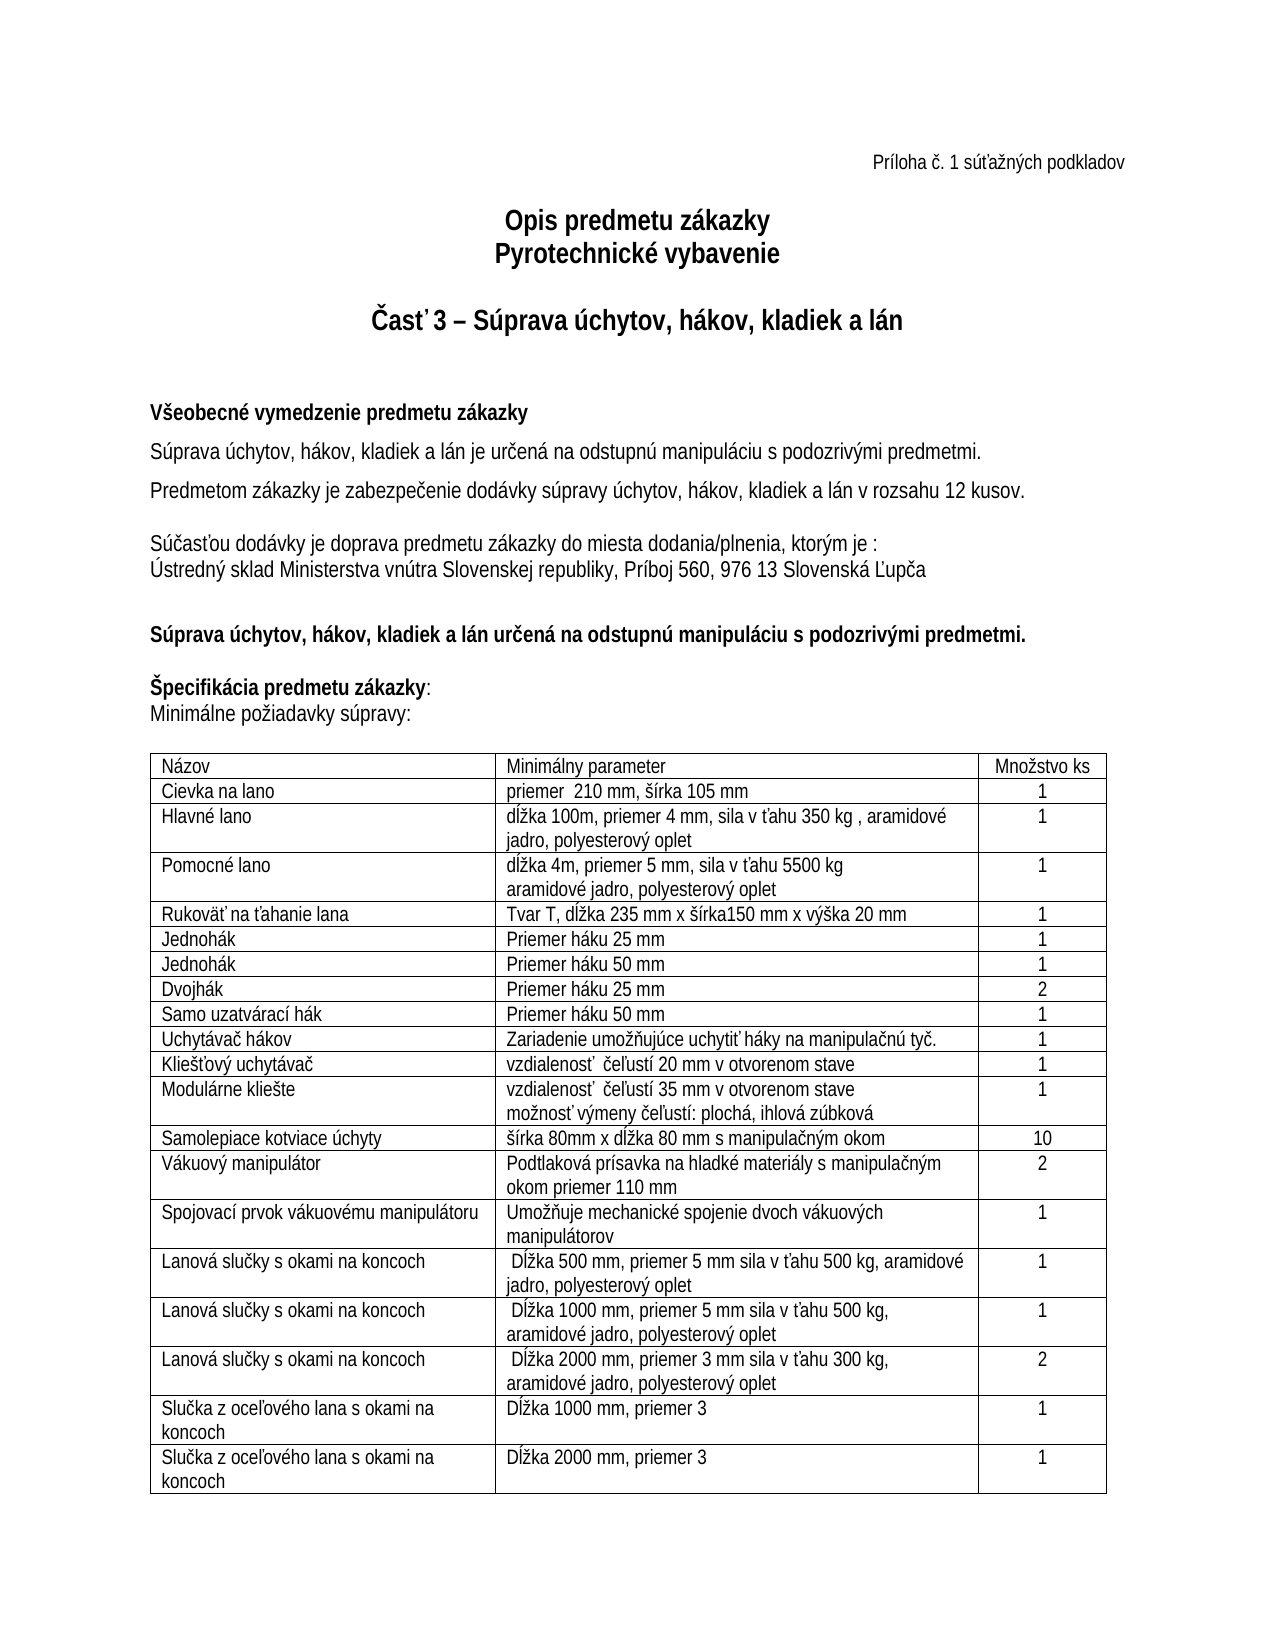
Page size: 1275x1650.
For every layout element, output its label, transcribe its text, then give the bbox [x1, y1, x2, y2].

table_cell 2 [979, 1151, 1106, 1199]
table_cell 1 [979, 1052, 1106, 1076]
table_cell 1 [979, 1077, 1106, 1125]
table_cell Uchytávač hákov [151, 1027, 495, 1051]
table_cell 1 [979, 1002, 1106, 1026]
table_cell dĺžka 4m, priemer 5 mm, sila v ťahu 5500 kg aramidové jadro, polyesterový oplet [496, 853, 978, 901]
text Príloha č. 1 súťažných podkladov [150, 150, 1125, 174]
table_header Názov [151, 754, 495, 778]
table_cell Slučka z oceľového lana s okami na koncoch [151, 1445, 495, 1492]
table_cell 10 [979, 1126, 1106, 1150]
table_cell 1 [979, 902, 1106, 926]
list Špecifikácia predmetu zákazky: [150, 674, 1125, 700]
table_cell 1 [979, 804, 1106, 852]
table_cell Lanová slučky s okami na koncoch [151, 1249, 495, 1297]
table_cell 2 [979, 977, 1106, 1001]
table_cell Jednohák [151, 952, 495, 976]
table_cell 1 [979, 952, 1106, 976]
table_cell Vákuový manipulátor [151, 1151, 495, 1199]
text Predmetom zákazky je zabezpečenie dodávky súpravy úchytov, hákov, kladiek a lán v rozsahu 12 kusov. [150, 477, 1125, 503]
list Minimálne požiadavky súpravy: [150, 700, 1125, 727]
table_cell Dĺžka 1000 mm, priemer 3 [496, 1396, 978, 1443]
table_cell šírka 80mm x dĺžka 80 mm s manipulačným okom [496, 1126, 978, 1150]
table_cell Dĺžka 2000 mm, priemer 3 [496, 1445, 978, 1492]
table_cell dĺžka 100m, priemer 4 mm, sila v ťahu 350 kg , aramidové jadro, polyesterový oplet [496, 804, 978, 852]
table_cell Lanová slučky s okami na koncoch [151, 1347, 495, 1394]
table_header Minimálny parameter [496, 754, 978, 778]
table_cell Slučka z oceľového lana s okami na koncoch [151, 1396, 495, 1443]
table_cell Tvar T, dĺžka 235 mm x šírka150 mm x výška 20 mm [496, 902, 978, 926]
table_cell 2 [979, 1347, 1106, 1394]
text Časť 3 – Súprava úchytov, hákov, kladiek a lán [150, 303, 1125, 336]
table_cell 1 [979, 1027, 1106, 1051]
table_cell 1 [979, 1200, 1106, 1248]
table_cell Kliešťový uchytávač [151, 1052, 495, 1076]
table_cell Pomocné lano [151, 853, 495, 901]
table_cell 1 [979, 1396, 1106, 1443]
table_cell Priemer háku 50 mm [496, 952, 978, 976]
table_cell Priemer háku 25 mm [496, 977, 978, 1001]
table_cell 1 [979, 1249, 1106, 1297]
table_cell Modulárne kliešte [151, 1077, 495, 1125]
table_cell Rukoväť na ťahanie lana [151, 902, 495, 926]
table_cell Hlavné lano [151, 804, 495, 852]
table_cell Lanová slučky s okami na koncoch [151, 1298, 495, 1346]
table_cell Dĺžka 2000 mm, priemer 3 mm sila v ťahu 300 kg, aramidové jadro, polyesterový oplet [496, 1347, 978, 1394]
table_cell 1 [979, 1298, 1106, 1346]
table_cell 1 [979, 1445, 1106, 1492]
text Súprava úchytov, hákov, kladiek a lán určená na odstupnú manipuláciu s podozrivými predmetmi. [150, 621, 1125, 647]
text Súprava úchytov, hákov, kladiek a lán je určená na odstupnú manipuláciu s podozrivými predmetmi. [150, 438, 1125, 464]
table_cell priemer 210 mm, šírka 105 mm [496, 779, 978, 803]
table_cell 1 [979, 853, 1106, 901]
text Opis predmetu zákazky [150, 203, 1125, 236]
table_cell Priemer háku 50 mm [496, 1002, 978, 1026]
table_cell Dĺžka 500 mm, priemer 5 mm sila v ťahu 500 kg, aramidové jadro, polyesterový oplet [496, 1249, 978, 1297]
table_cell Zariadenie umožňujúce uchytiť háky na manipulačnú tyč. [496, 1027, 978, 1051]
table_cell 1 [979, 927, 1106, 951]
text Súčasťou dodávky je doprava predmetu zákazky do miesta dodania/plnenia, ktorým je : [150, 529, 1125, 556]
table_cell vzdialenosť čeľustí 35 mm v otvorenom stave možnosť výmeny čeľustí: plochá, ihlová zúbková [496, 1077, 978, 1125]
table_cell Cievka na lano [151, 779, 495, 803]
table_cell 1 [979, 779, 1106, 803]
table_cell Podtlaková prísavka na hladké materiály s manipulačným okom priemer 110 mm [496, 1151, 978, 1199]
table_cell Spojovací prvok vákuovému manipulátoru [151, 1200, 495, 1248]
table_cell Priemer háku 25 mm [496, 927, 978, 951]
table_cell Samo uzatvárací hák [151, 1002, 495, 1026]
table_cell Samolepiace kotviace úchyty [151, 1126, 495, 1150]
table_header Množstvo ks [979, 754, 1106, 778]
text Všeobecné vymedzenie predmetu zákazky [150, 399, 1125, 426]
text Pyrotechnické vybavenie [150, 236, 1125, 269]
text Ústredný sklad Ministerstva vnútra Slovenskej republiky, Príboj 560, 976 13 Slovenská Ľupča [150, 556, 1125, 582]
table_cell vzdialenosť čeľustí 20 mm v otvorenom stave [496, 1052, 978, 1076]
table_cell Dĺžka 1000 mm, priemer 5 mm sila v ťahu 500 kg, aramidové jadro, polyesterový oplet [496, 1298, 978, 1346]
table_cell Umožňuje mechanické spojenie dvoch vákuových manipulátorov [496, 1200, 978, 1248]
table_cell Dvojhák [151, 977, 495, 1001]
table_cell Jednohák [151, 927, 495, 951]
